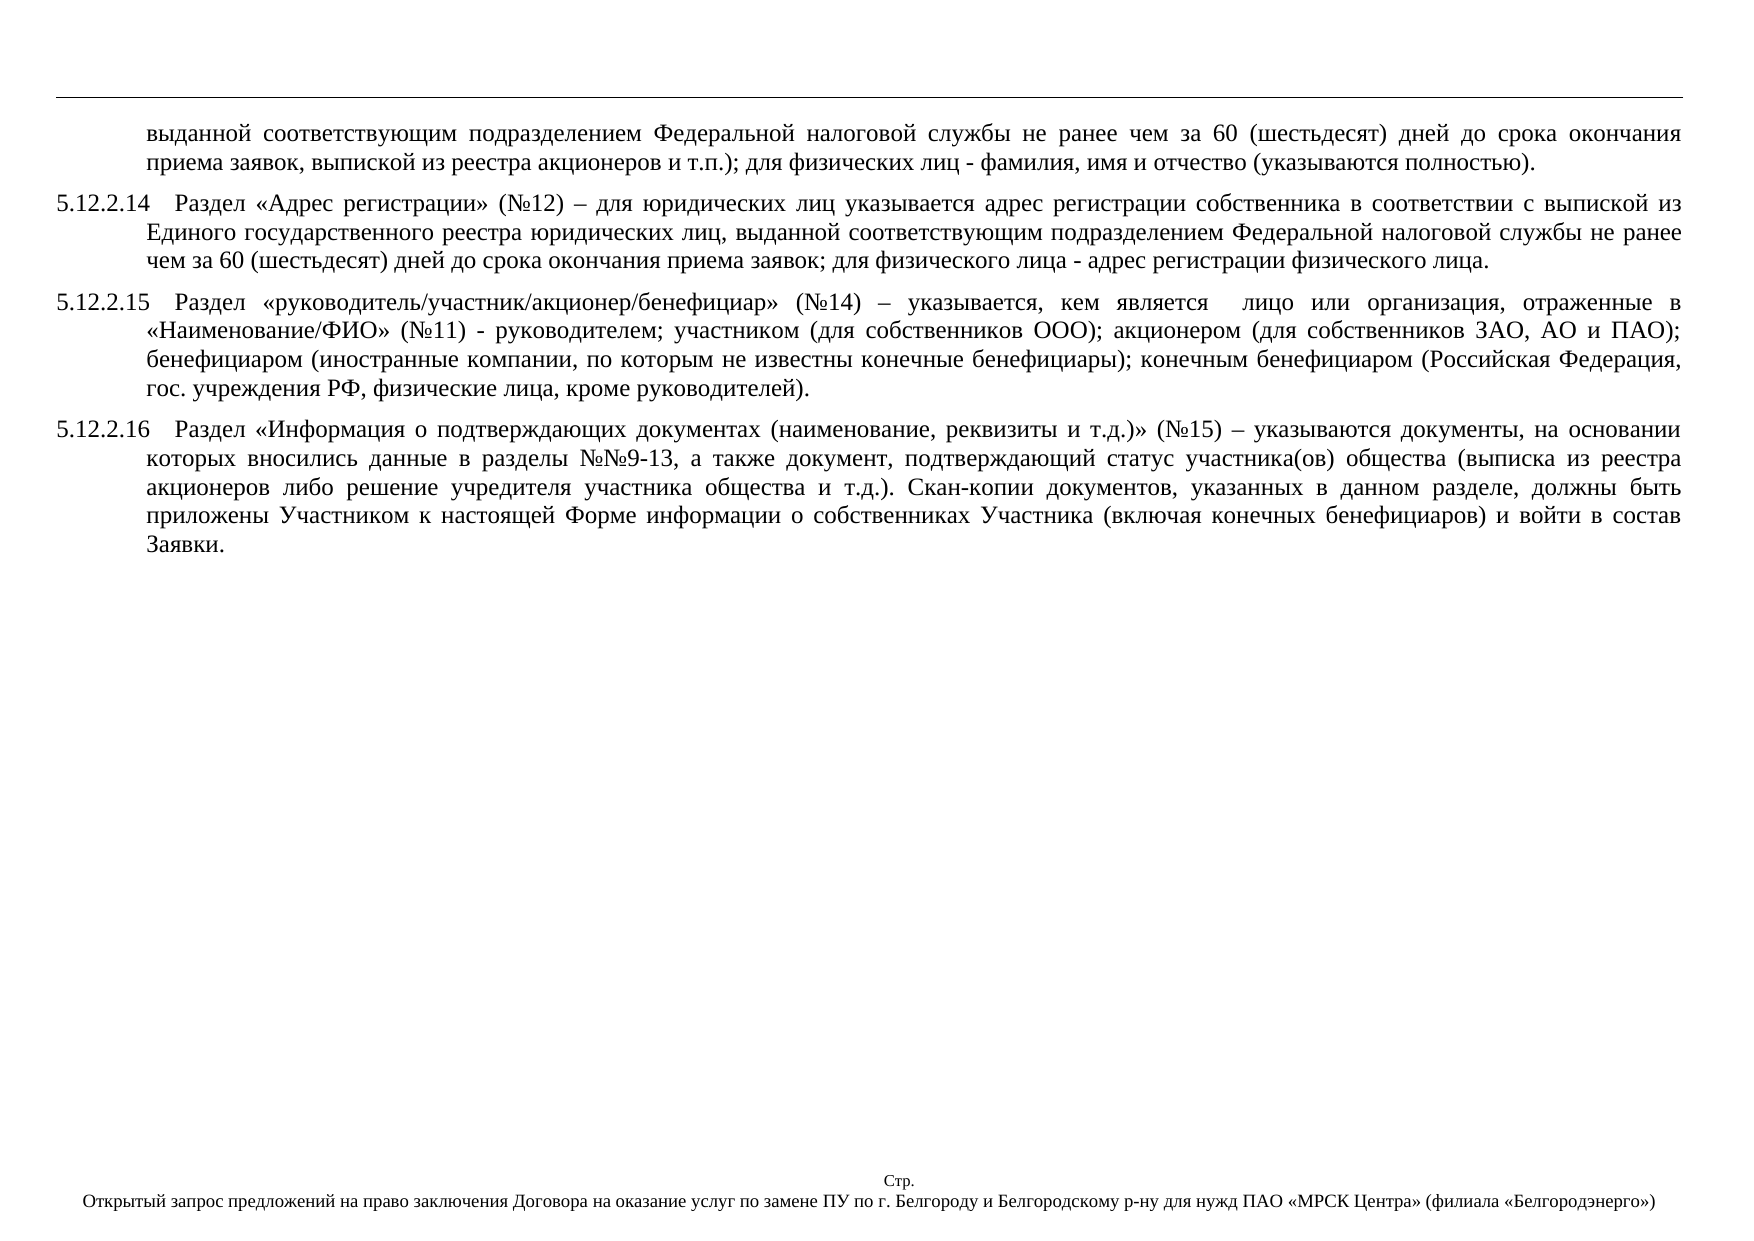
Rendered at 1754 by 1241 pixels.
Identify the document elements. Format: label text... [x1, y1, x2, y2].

list Раздел «руководитель/участник/акционер/бенефициар» (№14) – указывается, кем является лицо или организация, отраженные в «Наименование/ФИО» (№11) - руководителем; участником (для собственников ООО); акционером (для собственников ЗАО, АО и ПАО); бенефициаром (иностранные компании, по которым не известны конечные бенефициары); конечным бенефициаром (Российская Федерация, гос. учреждения РФ, физические лица, кроме руководителей). [56, 287, 1683, 402]
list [56, 118, 1683, 176]
list Раздел «Адрес регистрации» (№12) – для юридических лиц указывается адрес регистрации собственника в соответствии с выпиской из Единого государственного реестра юридических лиц, выданной соответствующим подразделением Федеральной налоговой службы не ранее чем за 60 (шестьдесят) дней до срока окончания приема заявок; для физического лица - адрес регистрации физического лица. [56, 188, 1683, 274]
list Раздел «Информация о подтверждающих документах (наименование, реквизиты и т.д.)» (№15) – указываются документы, на основании которых вносились данные в разделы №№9-13, а также документ, подтверждающий статус участника(ов) общества (выписка из реестра акционеров либо решение учредителя участника общества и т.д.). Скан-копии документов, указанных в данном разделе, должны быть приложены Участником к настоящей Форме информации о собственниках Участника (включая конечных бенефициаров) и войти в состав Заявки. [56, 414, 1683, 558]
